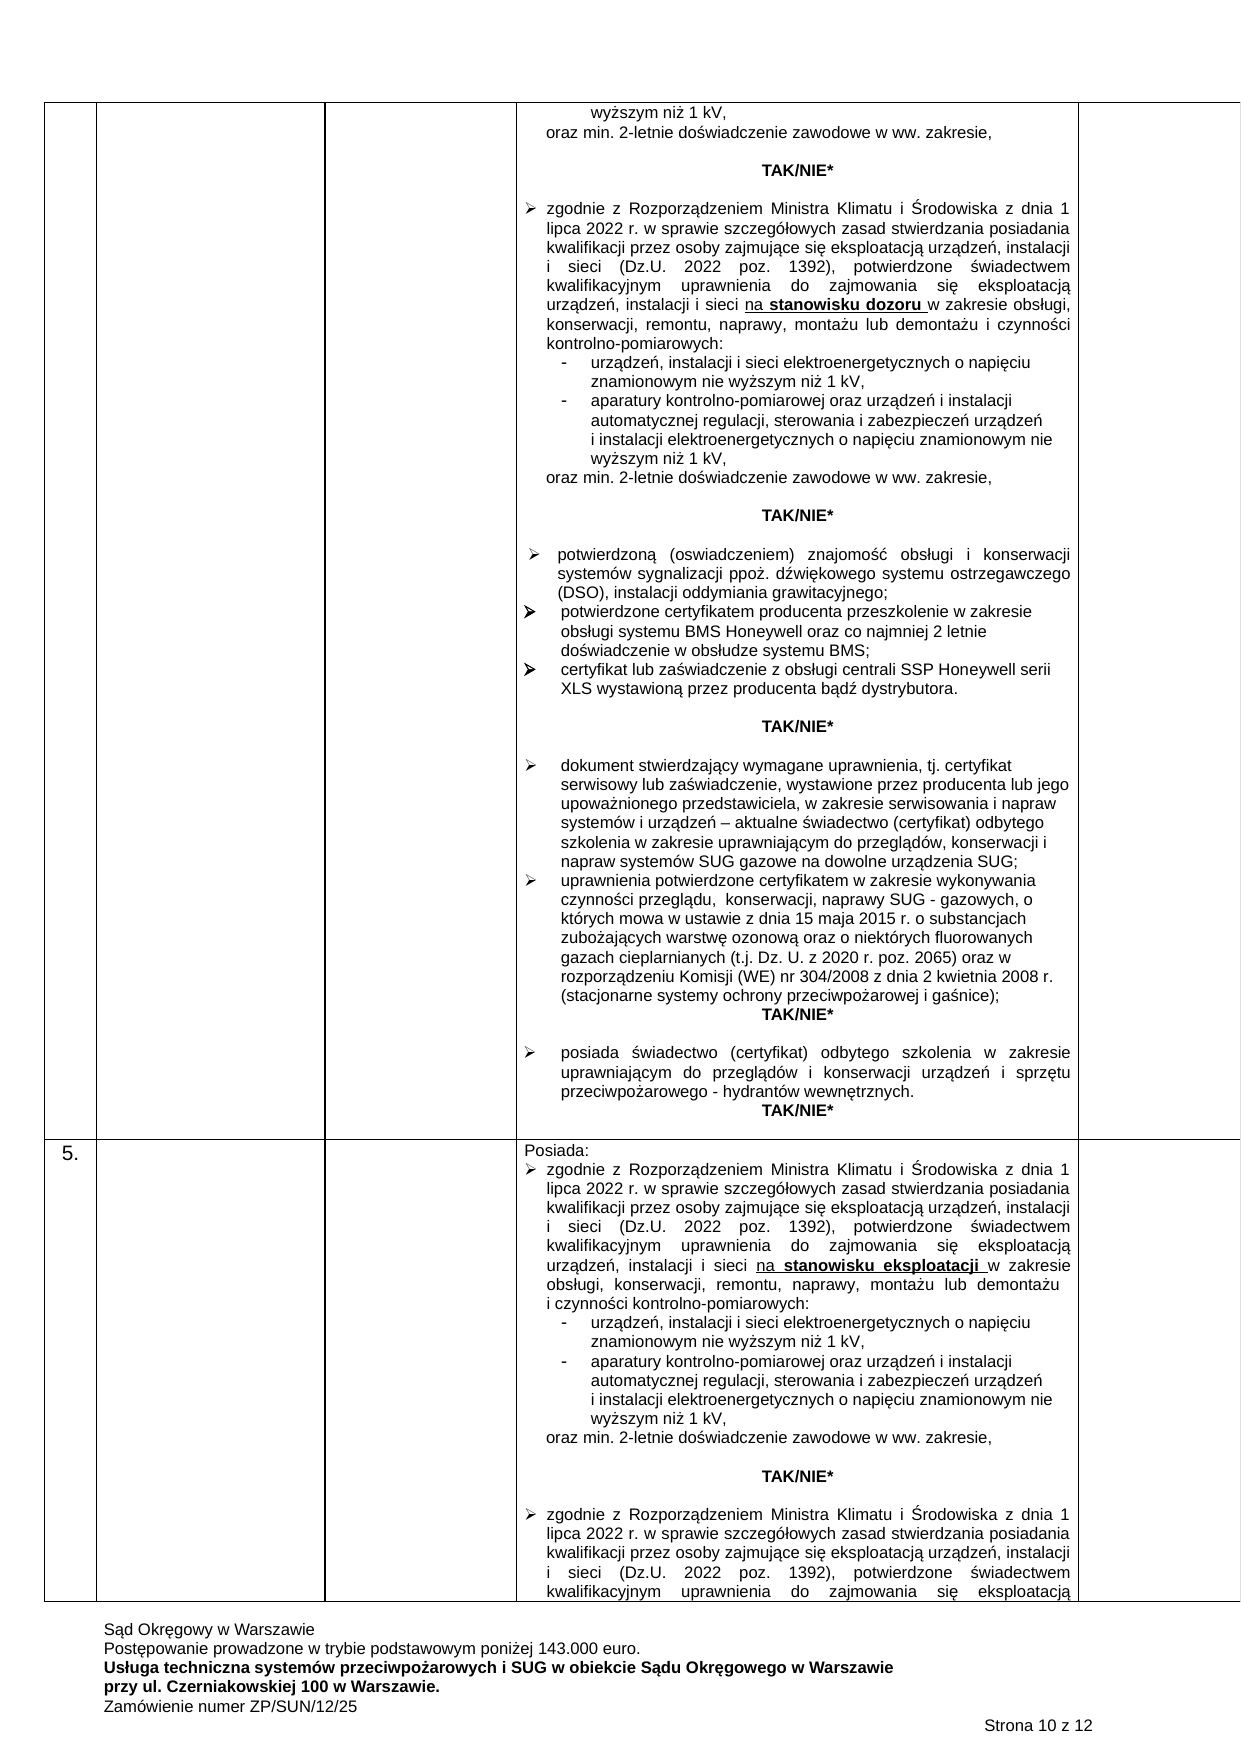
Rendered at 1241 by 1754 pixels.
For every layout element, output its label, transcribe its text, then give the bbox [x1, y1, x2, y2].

table_cell [1079, 1140, 1240, 1601]
table_cell [97, 103, 324, 1139]
table_cell [97, 1140, 324, 1601]
table_cell 4. [45, 103, 96, 1139]
table_cell 5. [45, 1140, 96, 1601]
table_cell [1079, 103, 1240, 1139]
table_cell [517, 1140, 1078, 1601]
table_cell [517, 103, 1078, 1139]
table_cell [326, 1140, 516, 1601]
table_cell [326, 103, 516, 1139]
